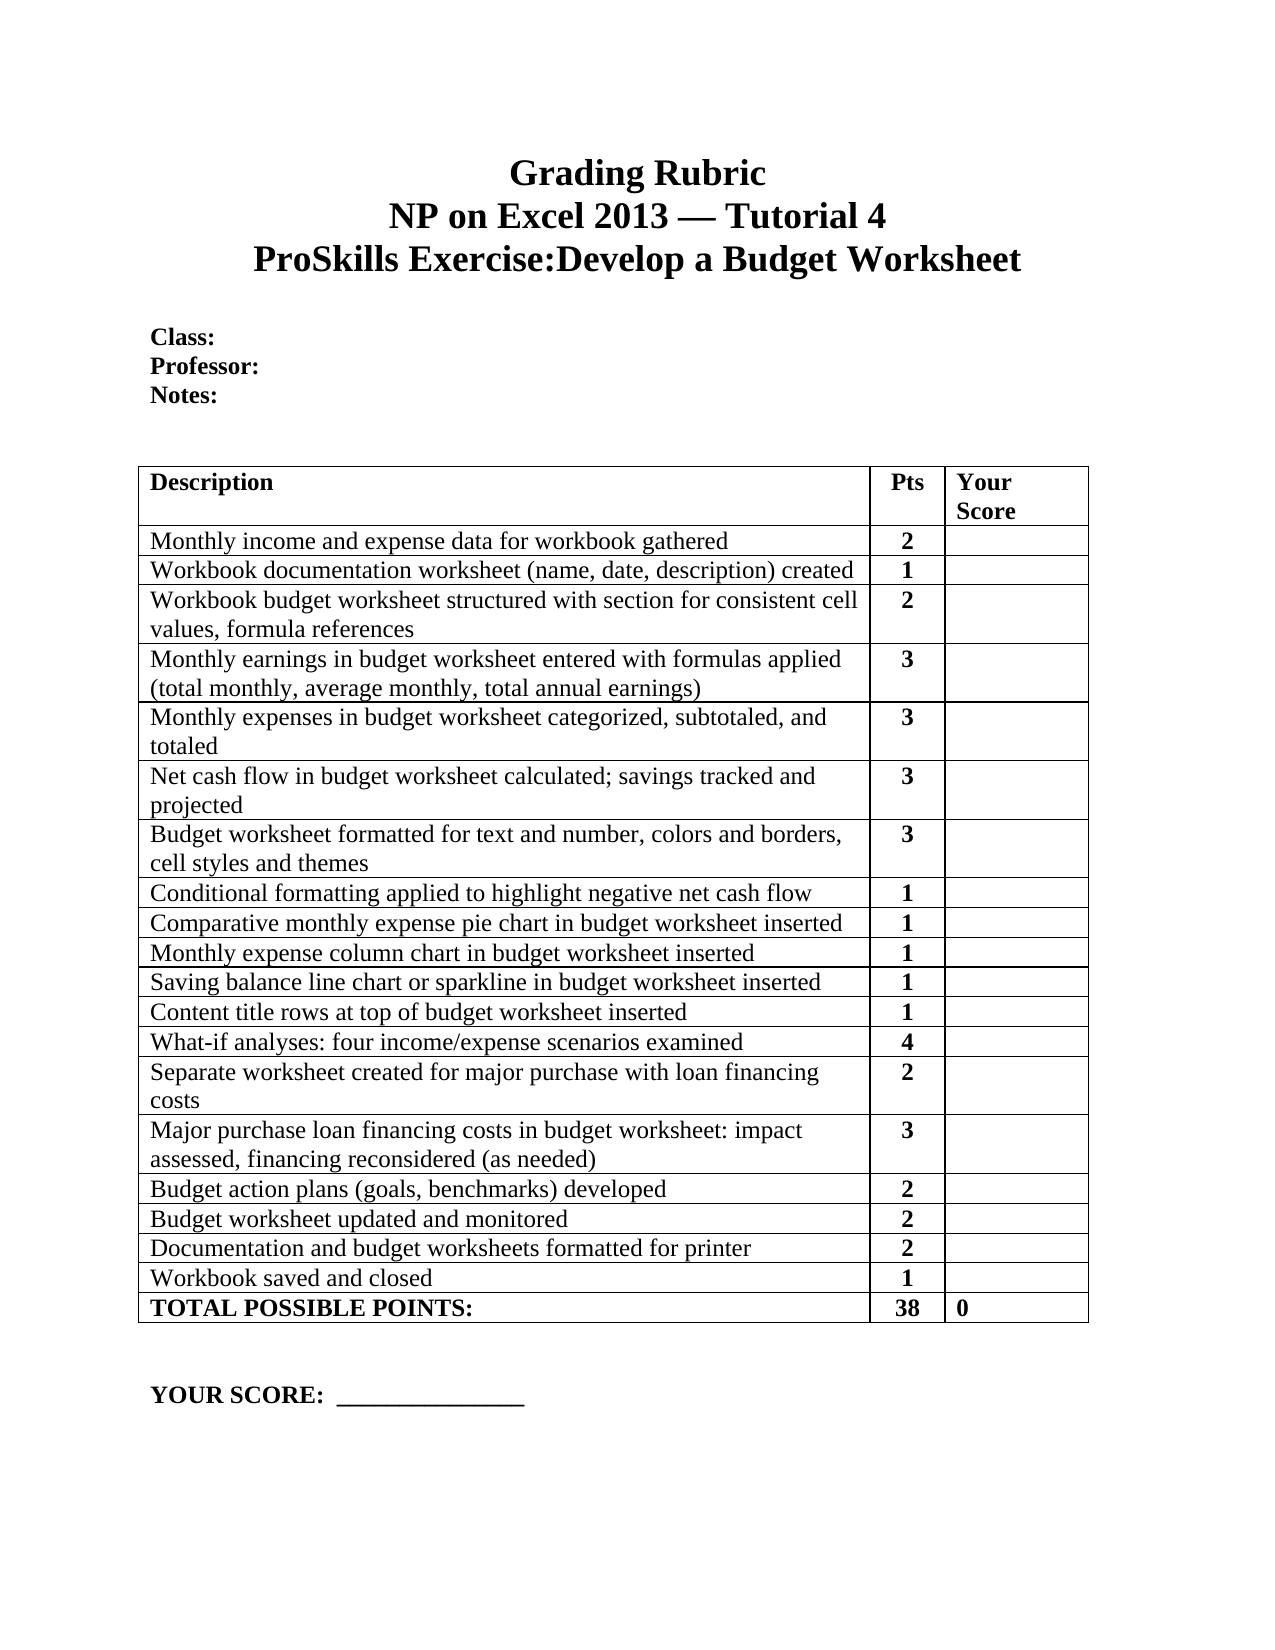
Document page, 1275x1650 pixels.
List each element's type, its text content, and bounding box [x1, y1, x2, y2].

table_cell [946, 908, 1088, 937]
table_cell 2 [871, 1057, 944, 1114]
table_cell Monthly expenses in budget worksheet categorized, subtotaled, and totaled [139, 703, 869, 760]
table_cell [946, 1174, 1088, 1203]
text YOUR SCORE: _______________ [150, 1380, 1125, 1409]
table_cell 3 [871, 703, 944, 760]
table_cell [946, 1115, 1088, 1173]
table_cell 1 [871, 556, 944, 584]
table_cell [946, 1027, 1088, 1056]
table_cell Workbook budget worksheet structured with section for consistent cell values, formula references [139, 585, 869, 643]
table_cell Workbook documentation worksheet (name, date, description) created [139, 556, 869, 584]
table_cell [946, 703, 1088, 760]
table_cell 2 [871, 1174, 944, 1203]
table_cell [946, 556, 1088, 584]
table_cell [946, 938, 1088, 966]
table_cell Major purchase loan financing costs in budget worksheet: impact assessed, financing reconsidered (as needed) [139, 1115, 869, 1173]
table_cell Comparative monthly expense pie chart in budget worksheet inserted [139, 908, 869, 937]
table_header Your Score [946, 467, 1088, 525]
table_cell Separate worksheet created for major purchase with loan financing costs [139, 1057, 869, 1114]
table_cell 2 [871, 1204, 944, 1232]
text Class: [150, 322, 1125, 351]
table_cell 1 [871, 878, 944, 907]
table_cell Documentation and budget worksheets formatted for printer [139, 1234, 869, 1262]
table_cell 4 [871, 1027, 944, 1056]
table_cell [946, 997, 1088, 1026]
table_cell [946, 761, 1088, 818]
table_cell 1 [871, 938, 944, 966]
table_cell Monthly income and expense data for workbook gathered [139, 526, 869, 554]
table_cell [946, 1263, 1088, 1292]
table_cell 2 [871, 585, 944, 643]
table_cell [946, 1204, 1088, 1232]
table_cell Budget action plans (goals, benchmarks) developed [139, 1174, 869, 1203]
table_cell 1 [871, 997, 944, 1026]
table_cell 0 [946, 1293, 1088, 1322]
text Professor: [150, 351, 1125, 380]
table_cell Workbook saved and closed [139, 1263, 869, 1292]
table_cell Budget worksheet formatted for text and number, colors and borders, cell styles and themes [139, 820, 869, 877]
table_cell [946, 644, 1088, 701]
table_cell Net cash flow in budget worksheet calculated; savings tracked and projected [139, 761, 869, 818]
table_cell [946, 968, 1088, 996]
table_cell 38 [871, 1293, 944, 1322]
table_cell 1 [871, 1263, 944, 1292]
table_cell 3 [871, 644, 944, 701]
table_header Pts [871, 467, 944, 525]
table_cell 1 [871, 968, 944, 996]
table_cell 1 [871, 908, 944, 937]
table_cell Conditional formatting applied to highlight negative net cash flow [139, 878, 869, 907]
table_cell Content title rows at top of budget worksheet inserted [139, 997, 869, 1026]
table_cell 3 [871, 761, 944, 818]
text NP on Excel 2013 — Tutorial 4 [150, 193, 1125, 236]
text Notes: [150, 380, 1125, 409]
table_cell Budget worksheet updated and monitored [139, 1204, 869, 1232]
table_cell [946, 820, 1088, 877]
table_cell [946, 526, 1088, 554]
table_cell Monthly expense column chart in budget worksheet inserted [139, 938, 869, 966]
table_cell Saving balance line chart or sparkline in budget worksheet inserted [139, 968, 869, 996]
table_cell 3 [871, 1115, 944, 1173]
text ProSkills Exercise:Develop a Budget Worksheet [150, 236, 1125, 279]
table_cell 2 [871, 1234, 944, 1262]
table_cell [946, 878, 1088, 907]
table_cell [946, 1234, 1088, 1262]
text Grading Rubric [150, 150, 1125, 193]
table_cell 2 [871, 526, 944, 554]
table_cell What-if analyses: four income/expense scenarios examined [139, 1027, 869, 1056]
table_header Description [139, 467, 869, 525]
table_cell Monthly earnings in budget worksheet entered with formulas applied (total monthly, average monthly, total annual earnings) [139, 644, 869, 701]
table_cell 3 [871, 820, 944, 877]
table_cell TOTAL POSSIBLE POINTS: [139, 1293, 869, 1322]
table_cell [946, 1057, 1088, 1114]
table_cell [946, 585, 1088, 643]
